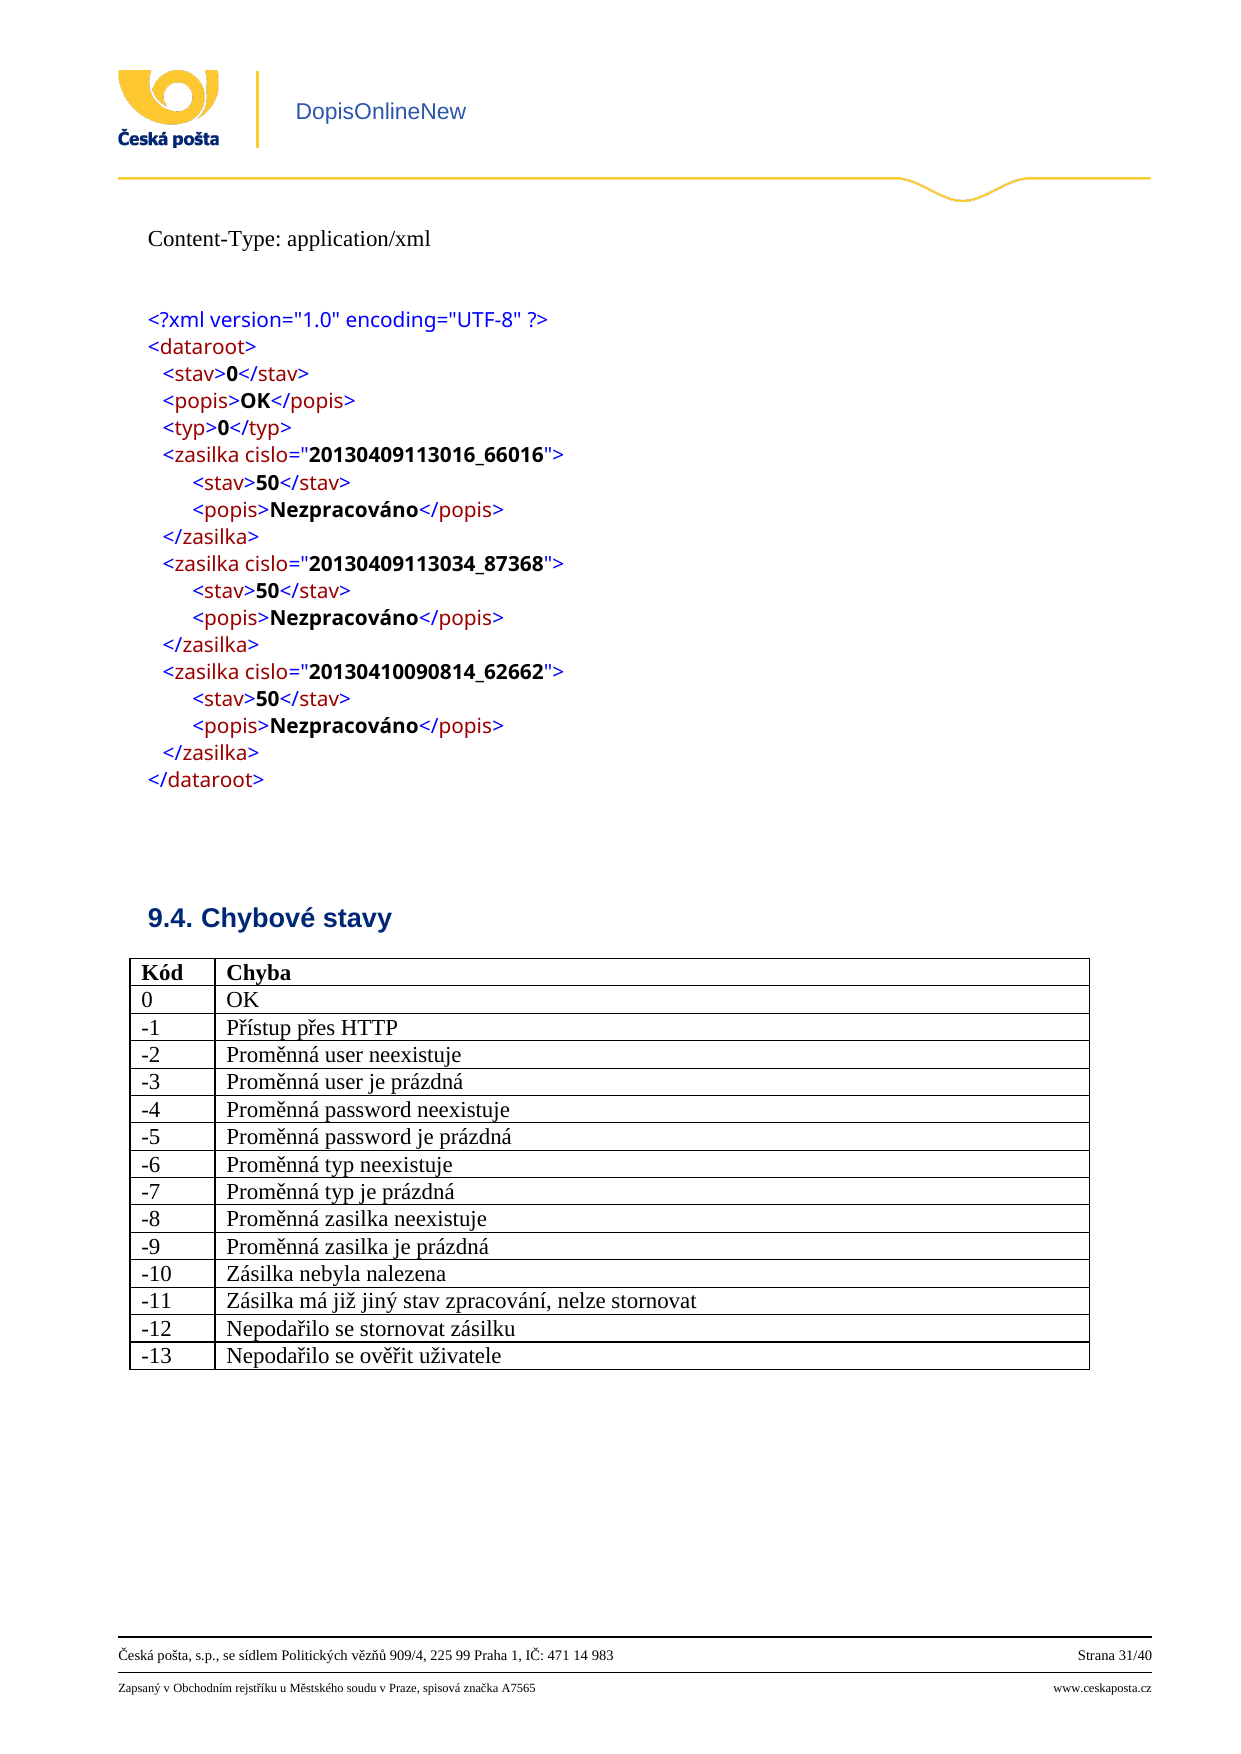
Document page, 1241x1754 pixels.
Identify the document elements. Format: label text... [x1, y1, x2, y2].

table_cell -7 [131, 1178, 214, 1204]
table_cell -10 [131, 1260, 214, 1287]
table_header Kód [131, 959, 214, 985]
text </dataroot> [118, 766, 1152, 793]
picture [118, 70, 219, 148]
table_cell -11 [131, 1288, 214, 1314]
table_cell -2 [131, 1041, 214, 1067]
table_cell Proměnná user je prázdná [216, 1069, 1089, 1095]
text <popis>Nezpracováno</popis> [118, 604, 1152, 631]
text <popis>Nezpracováno</popis> [118, 712, 1152, 739]
text </zasilka> [118, 739, 1152, 766]
table_cell Proměnná typ je prázdná [216, 1178, 1089, 1204]
text <popis>Nezpracováno</popis> [118, 495, 1152, 522]
table_cell Zásilka má již jiný stav zpracování, nelze stornovat [216, 1288, 1089, 1314]
text <stav>0</stav> [118, 360, 1152, 387]
table_cell -5 [131, 1123, 214, 1149]
subtitle Chybové stavy [148, 902, 1152, 933]
table_cell Proměnná password neexistuje [216, 1096, 1089, 1122]
table_cell Proměnná zasilka neexistuje [216, 1205, 1089, 1232]
table_cell -1 [131, 1014, 214, 1040]
text <zasilka cislo="20130409113016_66016"> [118, 441, 1152, 468]
table_cell 0 [131, 986, 214, 1013]
text <stav>50</stav> [118, 685, 1152, 712]
table_cell OK [216, 986, 1089, 1013]
table_cell Proměnná password je prázdná [216, 1123, 1089, 1149]
text </zasilka> [118, 522, 1152, 549]
table_cell Proměnná zasilka je prázdná [216, 1233, 1089, 1259]
text <typ>0</typ> [118, 414, 1152, 441]
table_cell -3 [131, 1069, 214, 1095]
table_cell -9 [131, 1233, 214, 1259]
table_cell -13 [131, 1343, 214, 1369]
text <dataroot> [118, 333, 1152, 360]
text <zasilka cislo="20130409113034_87368"> [118, 549, 1152, 577]
table_cell Proměnná user neexistuje [216, 1041, 1089, 1067]
table_cell Přístup přes HTTP [216, 1014, 1089, 1040]
table_header Chyba [216, 959, 1089, 985]
table_cell Nepodařilo se ověřit uživatele [216, 1343, 1089, 1369]
text <popis>OK</popis> [118, 387, 1152, 414]
table_cell -8 [131, 1205, 214, 1232]
text <?xml version="1.0" encoding="UTF-8" ?> [118, 306, 1152, 333]
text <zasilka cislo="20130410090814_62662"> [118, 658, 1152, 685]
table_cell -6 [131, 1151, 214, 1177]
table_cell -4 [131, 1096, 214, 1122]
text <stav>50</stav> [118, 468, 1152, 495]
text <stav>50</stav> [118, 577, 1152, 604]
text </zasilka> [118, 631, 1152, 658]
table_cell Nepodařilo se stornovat zásilku [216, 1315, 1089, 1341]
table_cell Proměnná typ neexistuje [216, 1151, 1089, 1177]
table_cell -12 [131, 1315, 214, 1341]
table_cell Zásilka nebyla nalezena [216, 1260, 1089, 1287]
picture [118, 177, 1151, 202]
